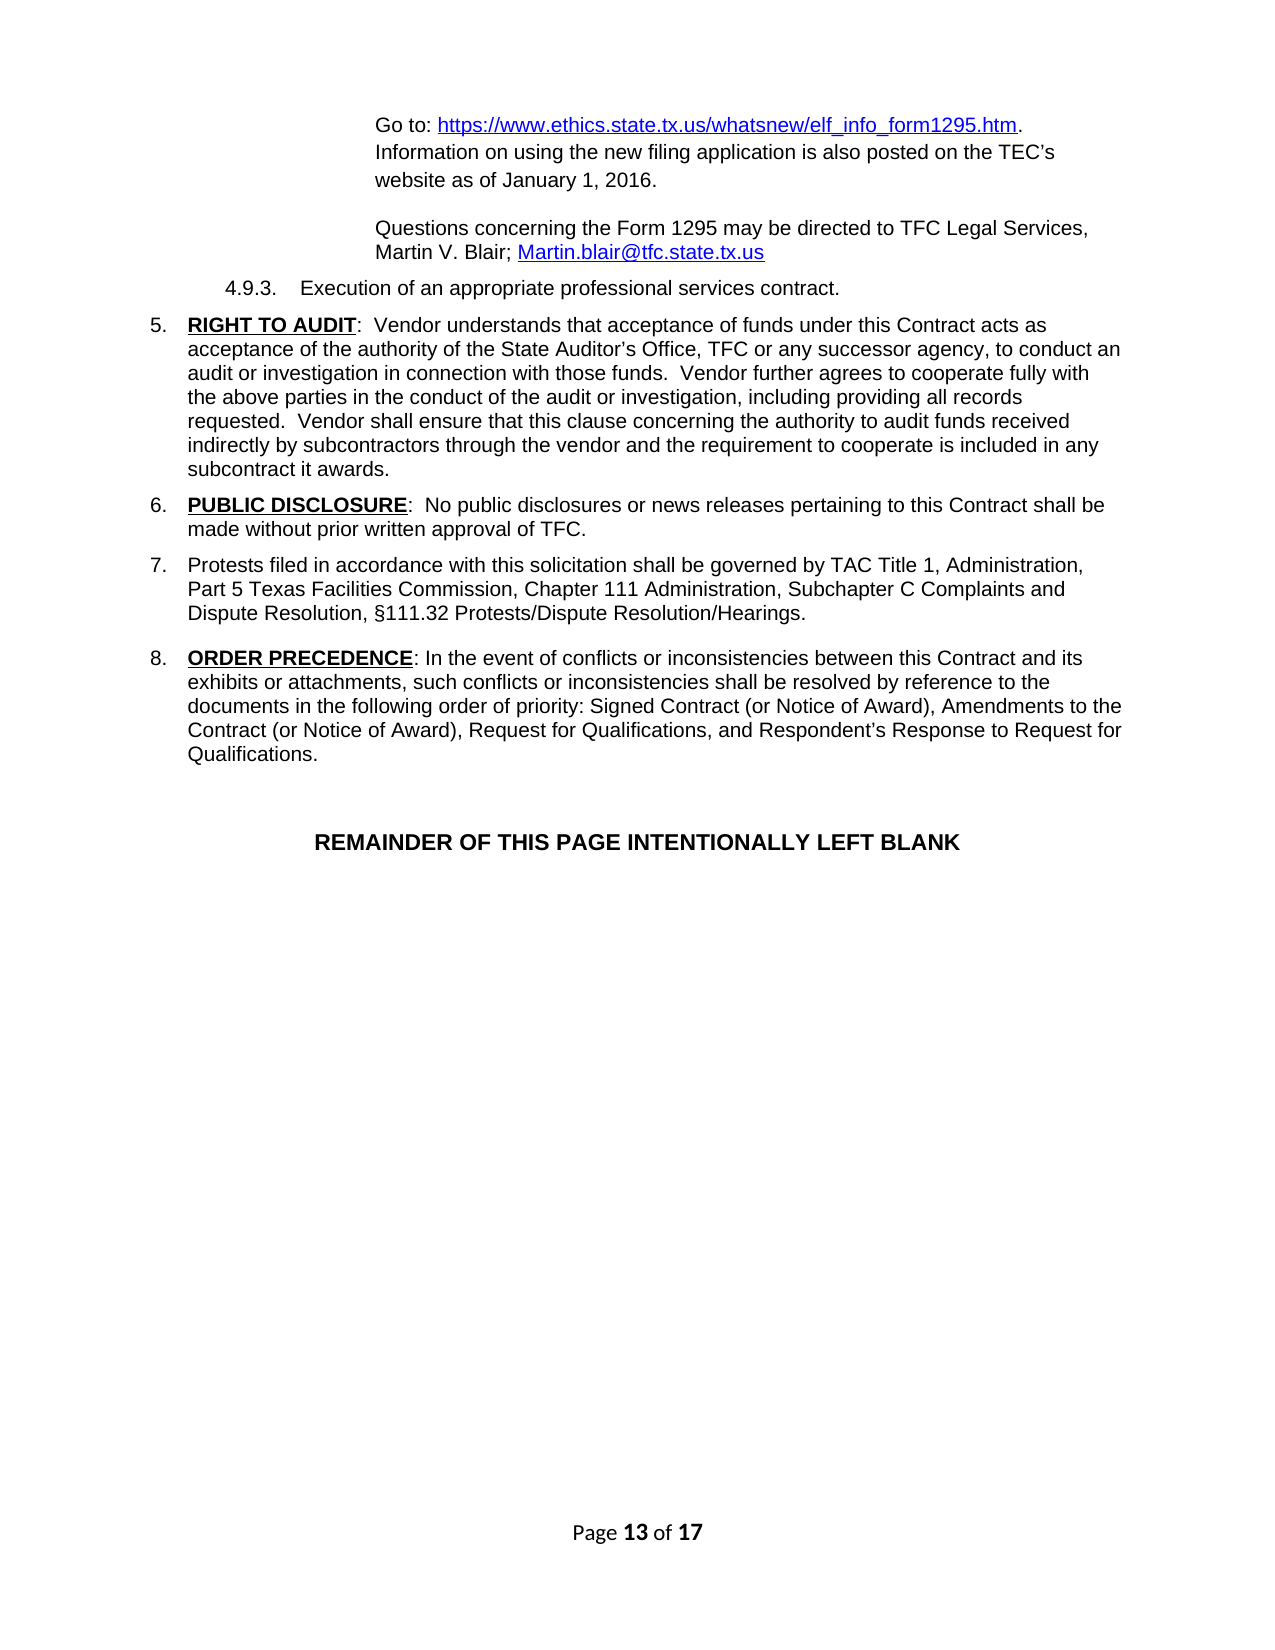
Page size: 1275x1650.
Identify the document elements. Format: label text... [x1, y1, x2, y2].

list Protests filed in accordance with this solicitation shall be governed by TAC Title 1, Administration, Part 5 Texas Facilities Commission, Chapter 111 Administration, Subchapter C Complaints and Dispute Resolution, §111.32 Protests/Dispute Resolution/Hearings. [150, 553, 1125, 625]
text REMAINDER OF THIS PAGE INTENTIONALLY LEFT BLANK [150, 829, 1125, 856]
list Questions concerning the Form 1295 may be directed to TFC Legal Services, Martin V. Blair; Martin.blair@tfc.state.tx.us [375, 216, 1125, 264]
text Go to: https://www.ethics.state.tx.us/whatsnew/elf_info_form1295.htm. Information on using the new filing application is also posted on the TEC’s website as of January 1, 2016. [375, 112, 1125, 191]
list Execution of an appropriate professional services contract. [225, 276, 1125, 300]
list PUBLIC DISCLOSURE: No public disclosures or news releases pertaining to this Contract shall be made without prior written approval of TFC. [150, 493, 1125, 541]
list RIGHT TO AUDIT: Vendor understands that acceptance of funds under this Contract acts as acceptance of the authority of the State Auditor’s Office, TFC or any successor agency, to conduct an audit or investigation in connection with those funds. Vendor further agrees to cooperate fully with the above parties in the conduct of the audit or investigation, including providing all records requested. Vendor shall ensure that this clause concerning the authority to audit funds received indirectly by subcontractors through the vendor and the requirement to cooperate is included in any subcontract it awards. [150, 313, 1125, 480]
list ORDER PRECEDENCE: In the event of conflicts or inconsistencies between this Contract and its exhibits or attachments, such conflicts or inconsistencies shall be resolved by reference to the documents in the following order of priority: Signed Contract (or Notice of Award), Amendments to the Contract (or Notice of Award), Request for Qualifications, and Respondent’s Response to Request for Qualifications. [150, 646, 1125, 766]
